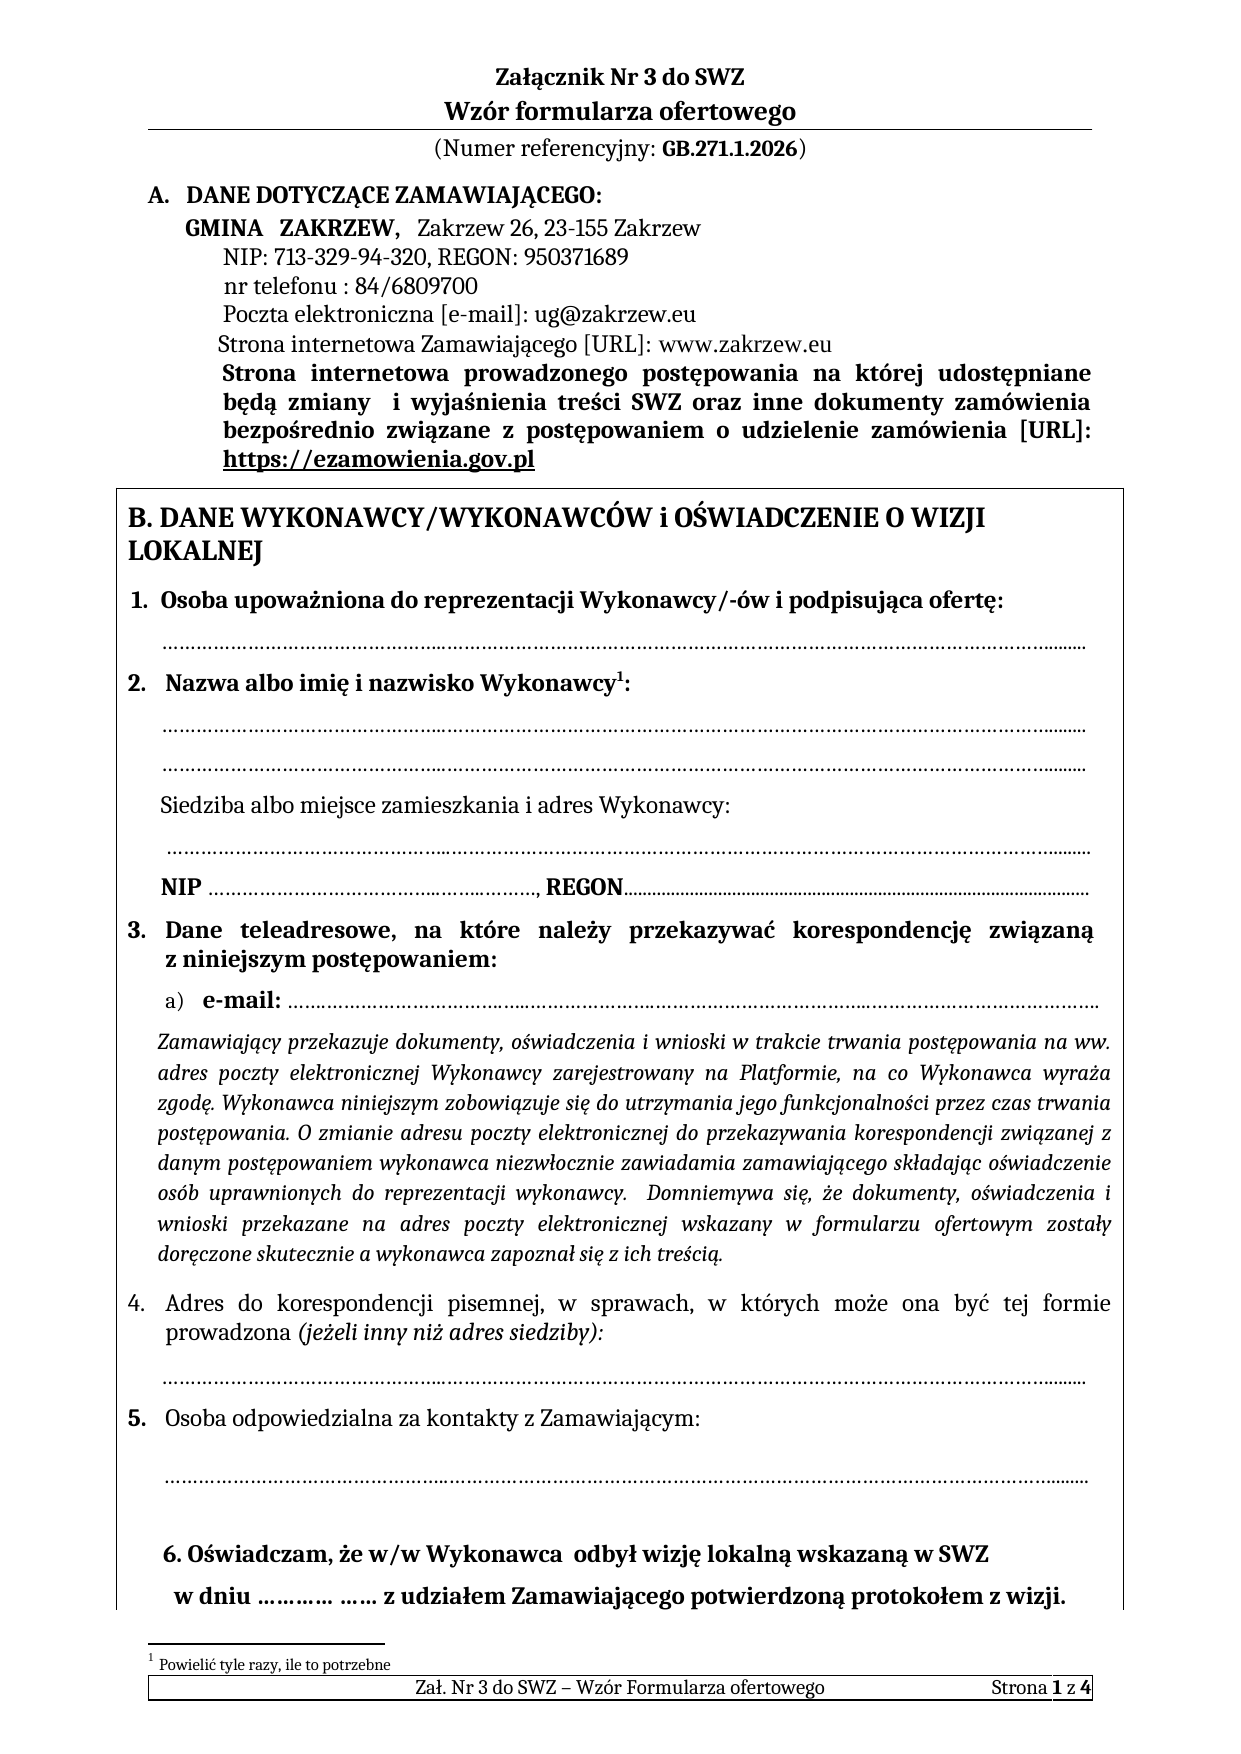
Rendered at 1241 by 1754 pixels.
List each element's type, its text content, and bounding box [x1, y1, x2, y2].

text (Numer referencyjny: GB.271.1.2026) [148, 134, 1092, 163]
text Załącznik Nr 3 do SWZ [148, 62, 1092, 91]
text nr telefonu : 84/6809700 [185, 272, 1092, 300]
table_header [117, 489, 1123, 1610]
text GMINA ZAKRZEW, Zakrzew 26, 23-155 Zakrzew [185, 214, 1092, 243]
list Strona internetowa prowadzonego postępowania na której udostępniane będą zmiany i wyjaśnienia treści SWZ oraz inne dokumenty zamówienia bezpośrednio związane z postępowaniem o udzielenie zamówienia [URL]: https://ezamowienia.gov.pl [223, 359, 1092, 474]
text A. DANE DOTYCZĄCE ZAMAWIAJĄCEGO: [148, 181, 1092, 210]
text Wzór formularza ofertowego [148, 96, 1092, 129]
list NIP: 713-329-94-320, REGON: 950371689 [223, 243, 1092, 272]
list Poczta elektroniczna [e-mail]: ug@zakrzew.eu [223, 300, 1092, 329]
text Strona internetowa Zamawiającego [URL]: www.zakrzew.eu [185, 329, 1092, 359]
